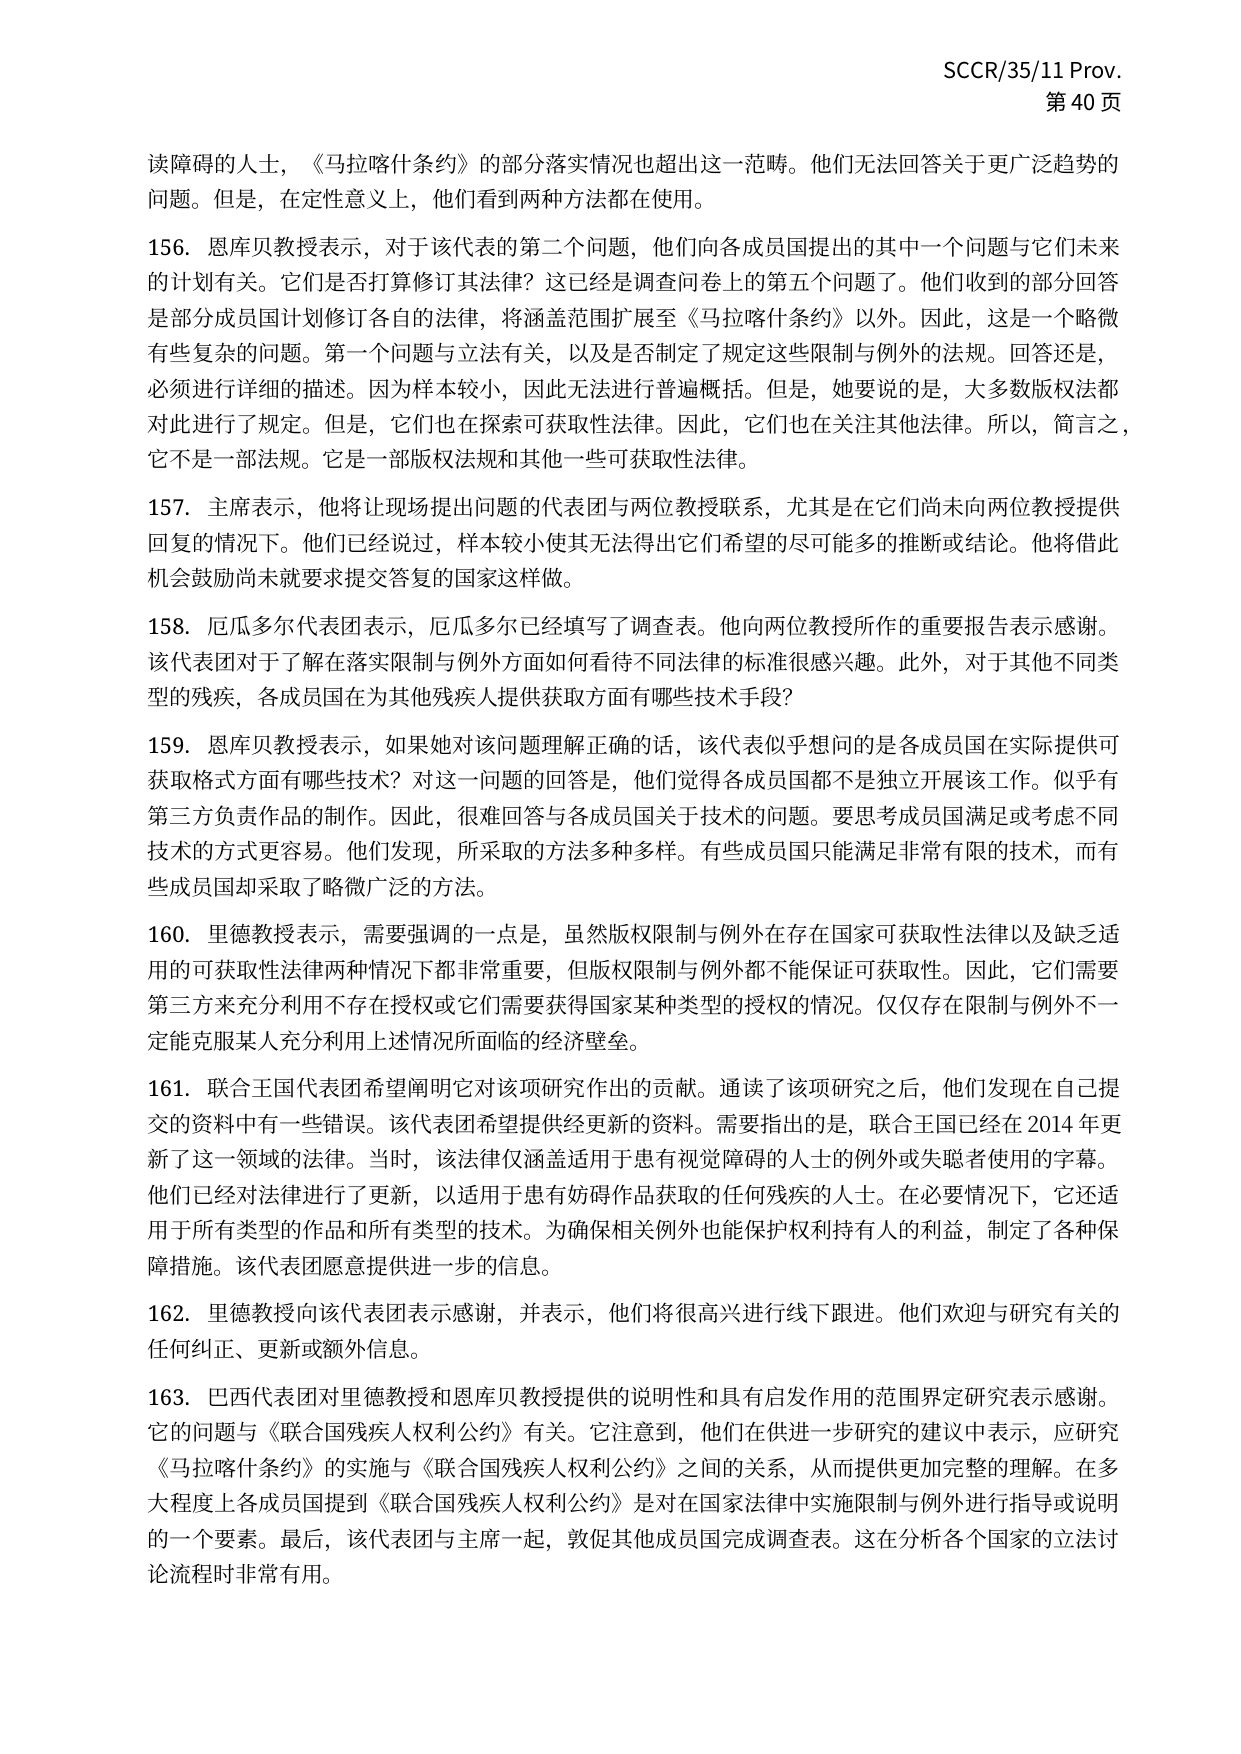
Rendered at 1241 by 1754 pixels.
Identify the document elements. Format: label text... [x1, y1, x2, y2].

list 恩库贝教授表示，如果她对该问题理解正确的话，该代表似乎想问的是各成员国在实际提供可获取格式方面有哪些技术？对这一问题的回答是，他们觉得各成员国都不是独立开展该工作。似乎有第三方负责作品的制作。因此，很难回答与各成员国关于技术的问题。要思考成员国满足或考虑不同技术的方式更容易。他们发现，所采取的方法多种多样。有些成员国只能满足非常有限的技术，而有些成员国却采取了略微广泛的方法。 [148, 724, 1122, 901]
list 里德教授向该代表团表示感谢，并表示，他们将很高兴进行线下跟进。他们欢迎与研究有关的任何纠正、更新或额外信息。 [148, 1293, 1122, 1364]
list 里德教授表示，需要强调的一点是，虽然版权限制与例外在存在国家可获取性法律以及缺乏适用的可获取性法律两种情况下都非常重要，但版权限制与例外都不能保证可获取性。因此，它们需要第三方来充分利用不存在授权或它们需要获得国家某种类型的授权的情况。仅仅存在限制与例外不一定能克服某人充分利用上述情况所面临的经济壁垒。 [148, 914, 1122, 1055]
list 厄瓜多尔代表团表示，厄瓜多尔已经填写了调查表。他向两位教授所作的重要报告表示感谢。该代表团对于了解在落实限制与例外方面如何看待不同法律的标准很感兴趣。此外，对于其他不同类型的残疾，各成员国在为其他残疾人提供获取方面有哪些技术手段？ [148, 605, 1122, 712]
list 主席表示，他将让现场提出问题的代表团与两位教授联系，尤其是在它们尚未向两位教授提供回复的情况下。他们已经说过，样本较小使其无法得出它们希望的尽可能多的推断或结论。他将借此机会鼓励尚未就要求提交答复的国家这样做。 [148, 487, 1122, 593]
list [148, 143, 1122, 214]
list 联合王国代表团希望阐明它对该项研究作出的贡献。通读了该项研究之后，他们发现在自己提交的资料中有一些错误。该代表团希望提供经更新的资料。需要指出的是，联合王国已经在2014年更新了这一领域的法律。当时，该法律仅涵盖适用于患有视觉障碍的人士的例外或失聪者使用的字幕。他们已经对法律进行了更新，以适用于患有妨碍作品获取的任何残疾的人士。在必要情况下，它还适用于所有类型的作品和所有类型的技术。为确保相关例外也能保护权利持有人的利益，制定了各种保障措施。该代表团愿意提供进一步的信息。 [148, 1068, 1122, 1280]
list 恩库贝教授表示，对于该代表的第二个问题，他们向各成员国提出的其中一个问题与它们未来的计划有关。它们是否打算修订其法律？这已经是调查问卷上的第五个问题了。他们收到的部分回答是部分成员国计划修订各自的法律，将涵盖范围扩展至《马拉喀什条约》以外。因此，这是一个略微有些复杂的问题。第一个问题与立法有关，以及是否制定了规定这些限制与例外的法规。回答还是，必须进行详细的描述。因为样本较小，因此无法进行普遍概括。但是，她要说的是，大多数版权法都对此进行了规定。但是，它们也在探索可获取性法律。因此，它们也在关注其他法律。所以，简言之，它不是一部法规。它是一部版权法规和其他一些可获取性法律。 [148, 226, 1122, 474]
list 巴西代表团对里德教授和恩库贝教授提供的说明性和具有启发作用的范围界定研究表示感谢。它的问题与《联合国残疾人权利公约》有关。它注意到，他们在供进一步研究的建议中表示，应研究《马拉喀什条约》的实施与《联合国残疾人权利公约》之间的关系，从而提供更加完整的理解。在多大程度上各成员国提到《联合国残疾人权利公约》是对在国家法律中实施限制与例外进行指导或说明的一个要素。最后，该代表团与主席一起，敦促其他成员国完成调查表。这在分析各个国家的立法讨论流程时非常有用。 [148, 1376, 1122, 1589]
